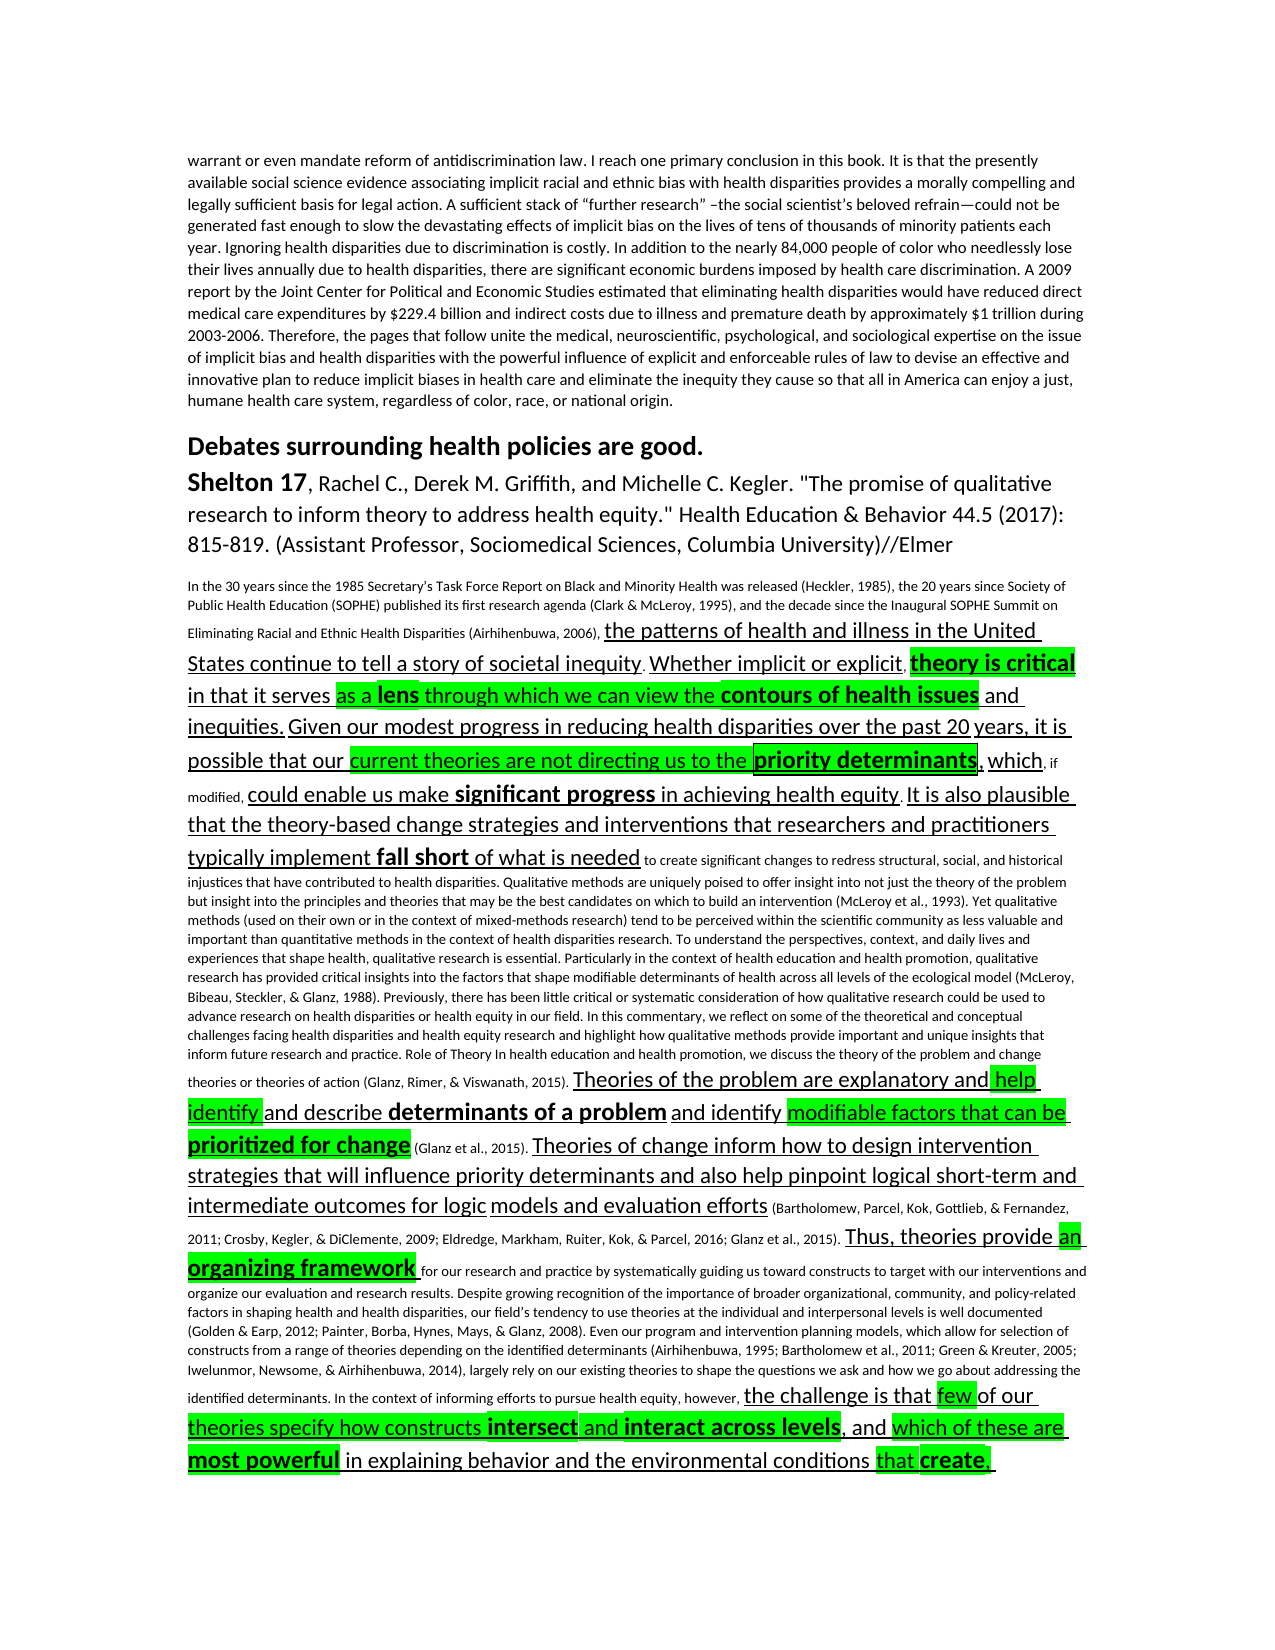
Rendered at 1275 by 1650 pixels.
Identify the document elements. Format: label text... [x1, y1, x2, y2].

text Shelton 17, Rachel C., Derek M. Griffith, and Michelle C. Kegler. "The promise of qualitative research to inform theory to address health equity." Health Education & Behavior 44.5 (2017): 815-819. (Assistant Professor, Sociomedical Sciences, Columbia University)//Elmer [187, 465, 1087, 558]
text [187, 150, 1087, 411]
subtitle Debates surrounding health policies are good. [187, 429, 1087, 462]
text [187, 577, 1087, 1475]
